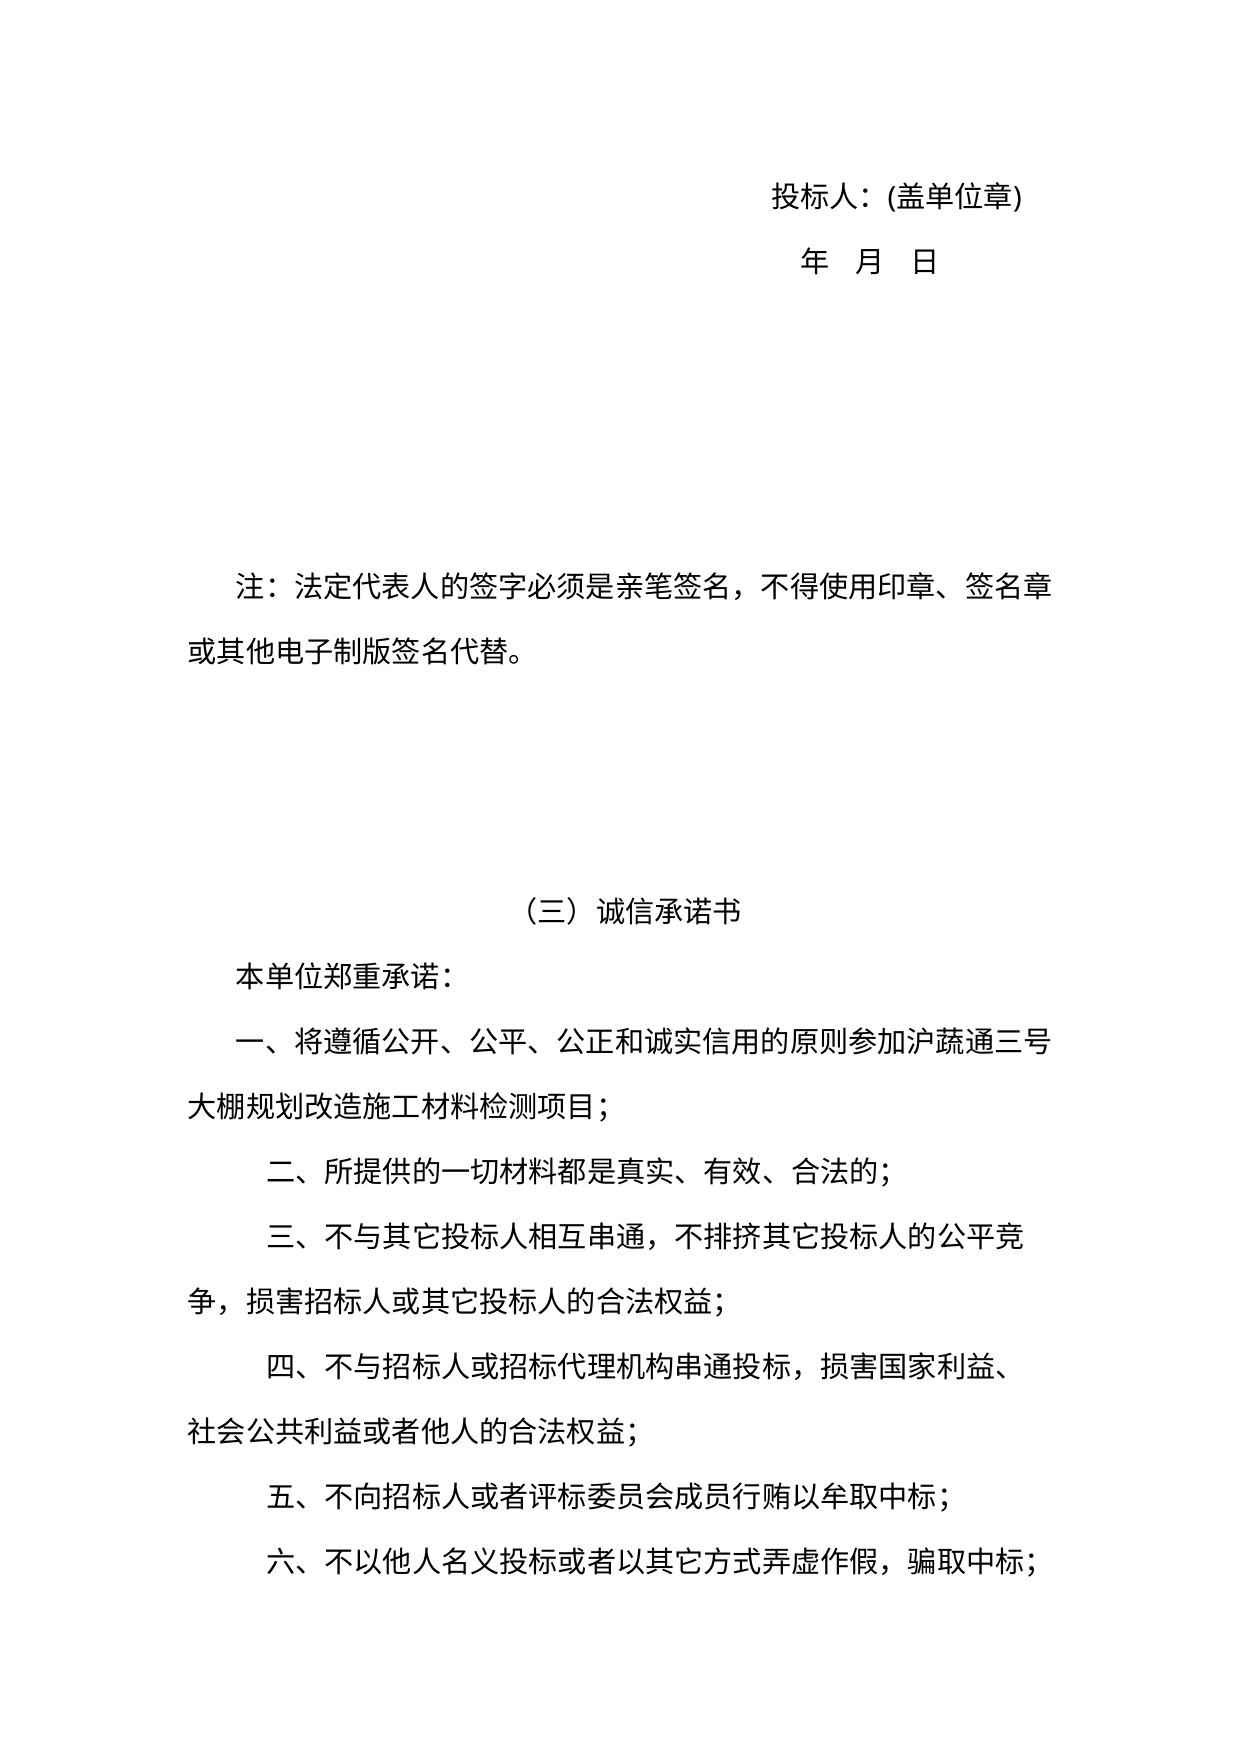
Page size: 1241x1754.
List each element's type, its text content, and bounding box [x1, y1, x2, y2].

text 四、不与招标人或招标代理机构串通投标，损害国家利益、社会公共利益或者他人的合法权益； [187, 1332, 1053, 1462]
text 二、所提供的一切材料都是真实、有效、合法的； [187, 1137, 1053, 1202]
text 五、不向招标人或者评标委员会成员行贿以牟取中标； [187, 1462, 1053, 1527]
text 六、不以他人名义投标或者以其它方式弄虚作假，骗取中标； [187, 1527, 1053, 1592]
text 三、不与其它投标人相互串通，不排挤其它投标人的公平竞争，损害招标人或其它投标人的合法权益； [187, 1202, 1053, 1332]
text （三）诚信承诺书 [187, 877, 1053, 942]
text 投标人：(盖单位章) [187, 162, 1053, 227]
text 一、将遵循公开、公平、公正和诚实信用的原则参加沪蔬通三号大棚规划改造施工材料检测项目； [187, 1007, 1053, 1137]
text 年 月 日 [187, 227, 1053, 292]
text 注：法定代表人的签字必须是亲笔签名，不得使用印章、签名章或其他电子制版签名代替。 [187, 552, 1053, 682]
text 本单位郑重承诺： [187, 942, 1053, 1007]
